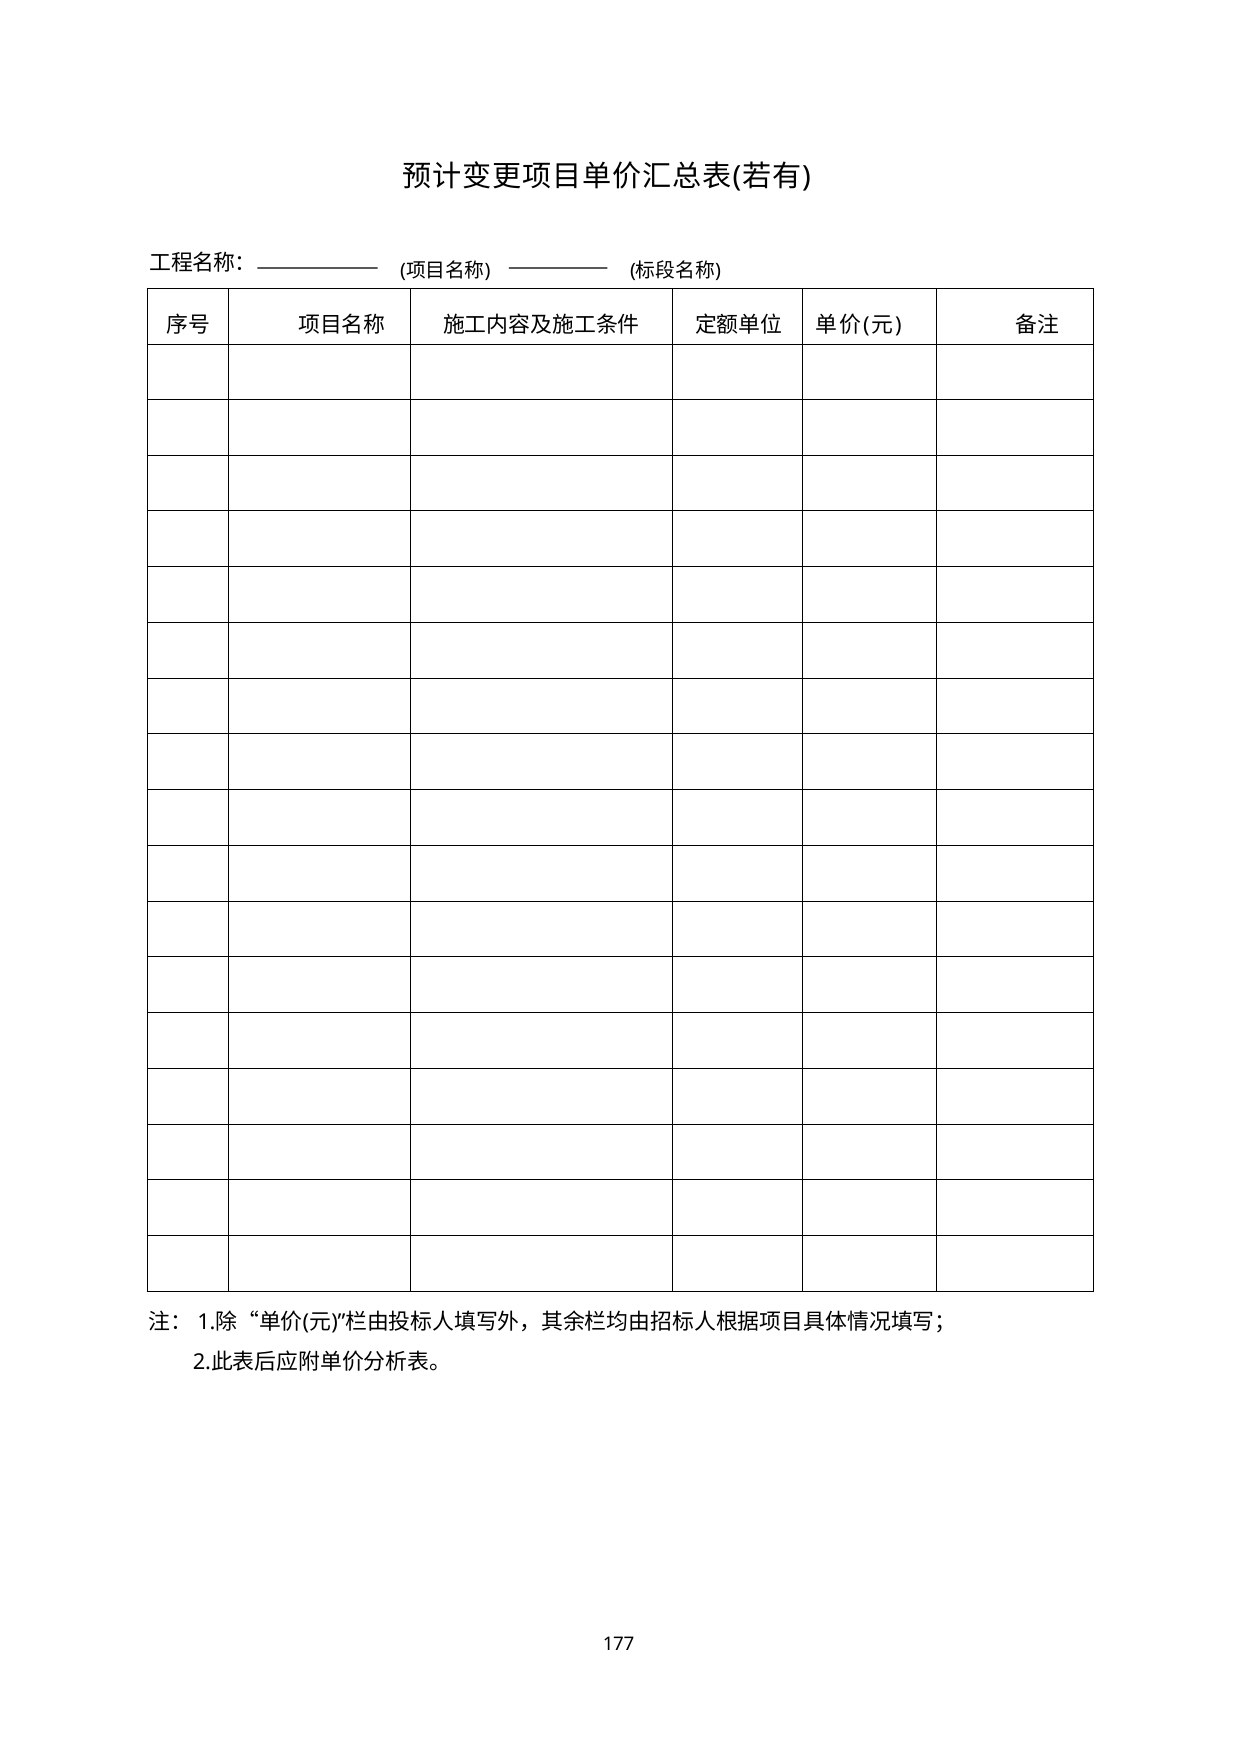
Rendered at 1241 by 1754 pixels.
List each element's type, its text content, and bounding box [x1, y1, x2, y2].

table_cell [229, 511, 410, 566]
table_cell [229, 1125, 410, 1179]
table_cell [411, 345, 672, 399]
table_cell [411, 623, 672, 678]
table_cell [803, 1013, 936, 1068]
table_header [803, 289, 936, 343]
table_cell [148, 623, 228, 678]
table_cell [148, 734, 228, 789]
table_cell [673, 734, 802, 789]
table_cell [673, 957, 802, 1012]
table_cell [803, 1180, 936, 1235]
text (标段名称) [620, 258, 1094, 282]
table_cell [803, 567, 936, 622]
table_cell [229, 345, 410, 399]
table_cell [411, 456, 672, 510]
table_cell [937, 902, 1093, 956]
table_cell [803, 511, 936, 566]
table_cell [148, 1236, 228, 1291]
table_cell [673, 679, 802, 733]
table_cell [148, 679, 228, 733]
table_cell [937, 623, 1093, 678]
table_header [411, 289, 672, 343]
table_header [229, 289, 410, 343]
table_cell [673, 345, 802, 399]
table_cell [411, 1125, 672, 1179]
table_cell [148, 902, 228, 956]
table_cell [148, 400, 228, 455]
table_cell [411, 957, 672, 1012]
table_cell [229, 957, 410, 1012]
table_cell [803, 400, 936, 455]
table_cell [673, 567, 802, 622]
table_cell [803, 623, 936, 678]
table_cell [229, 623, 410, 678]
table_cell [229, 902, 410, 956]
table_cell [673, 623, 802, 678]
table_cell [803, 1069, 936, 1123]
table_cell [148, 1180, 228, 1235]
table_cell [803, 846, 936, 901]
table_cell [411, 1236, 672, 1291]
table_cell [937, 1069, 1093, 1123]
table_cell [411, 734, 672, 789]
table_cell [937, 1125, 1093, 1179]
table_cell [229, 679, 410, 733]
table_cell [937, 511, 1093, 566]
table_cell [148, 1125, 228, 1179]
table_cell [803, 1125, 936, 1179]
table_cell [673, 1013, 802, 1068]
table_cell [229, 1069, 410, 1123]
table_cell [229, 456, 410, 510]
text 工程名称： [149, 251, 379, 275]
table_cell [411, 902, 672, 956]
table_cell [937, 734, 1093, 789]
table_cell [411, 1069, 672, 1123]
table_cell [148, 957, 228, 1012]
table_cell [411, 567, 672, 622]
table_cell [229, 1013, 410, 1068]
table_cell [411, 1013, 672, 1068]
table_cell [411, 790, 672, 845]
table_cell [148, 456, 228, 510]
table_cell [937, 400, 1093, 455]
text (项目名称) [390, 258, 609, 282]
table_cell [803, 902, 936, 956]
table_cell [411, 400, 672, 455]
text 2.此表后应附单价分析表。 [193, 1350, 1094, 1375]
text 预计变更项目单价汇总表(若有) [402, 155, 1094, 194]
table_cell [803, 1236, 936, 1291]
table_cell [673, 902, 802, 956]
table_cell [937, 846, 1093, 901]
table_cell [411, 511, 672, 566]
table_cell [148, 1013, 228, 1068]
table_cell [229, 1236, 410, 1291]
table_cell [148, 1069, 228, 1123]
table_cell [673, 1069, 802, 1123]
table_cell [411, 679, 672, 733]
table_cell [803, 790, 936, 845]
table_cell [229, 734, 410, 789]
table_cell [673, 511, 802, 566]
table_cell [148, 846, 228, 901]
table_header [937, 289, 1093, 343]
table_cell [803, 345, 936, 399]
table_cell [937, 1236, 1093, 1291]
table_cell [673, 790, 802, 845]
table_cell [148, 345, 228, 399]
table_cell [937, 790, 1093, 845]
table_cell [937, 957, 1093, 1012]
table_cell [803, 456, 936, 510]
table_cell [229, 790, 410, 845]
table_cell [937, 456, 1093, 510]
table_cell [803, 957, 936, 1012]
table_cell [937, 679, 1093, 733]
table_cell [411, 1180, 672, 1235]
text 注： 1.除“单价(元)”栏由投标人填写外，其余栏均由招标人根据项目具体情况填写； [148, 1306, 1094, 1335]
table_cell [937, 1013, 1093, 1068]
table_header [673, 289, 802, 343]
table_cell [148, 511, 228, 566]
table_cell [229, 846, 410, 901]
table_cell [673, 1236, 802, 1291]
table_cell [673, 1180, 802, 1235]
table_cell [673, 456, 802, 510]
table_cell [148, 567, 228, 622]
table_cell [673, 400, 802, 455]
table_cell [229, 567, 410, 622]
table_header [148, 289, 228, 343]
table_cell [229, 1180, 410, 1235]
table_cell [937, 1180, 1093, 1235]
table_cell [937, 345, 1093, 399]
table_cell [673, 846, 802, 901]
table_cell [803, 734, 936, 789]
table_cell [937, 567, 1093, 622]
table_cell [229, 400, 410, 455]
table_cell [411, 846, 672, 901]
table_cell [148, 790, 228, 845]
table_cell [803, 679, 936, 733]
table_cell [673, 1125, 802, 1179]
